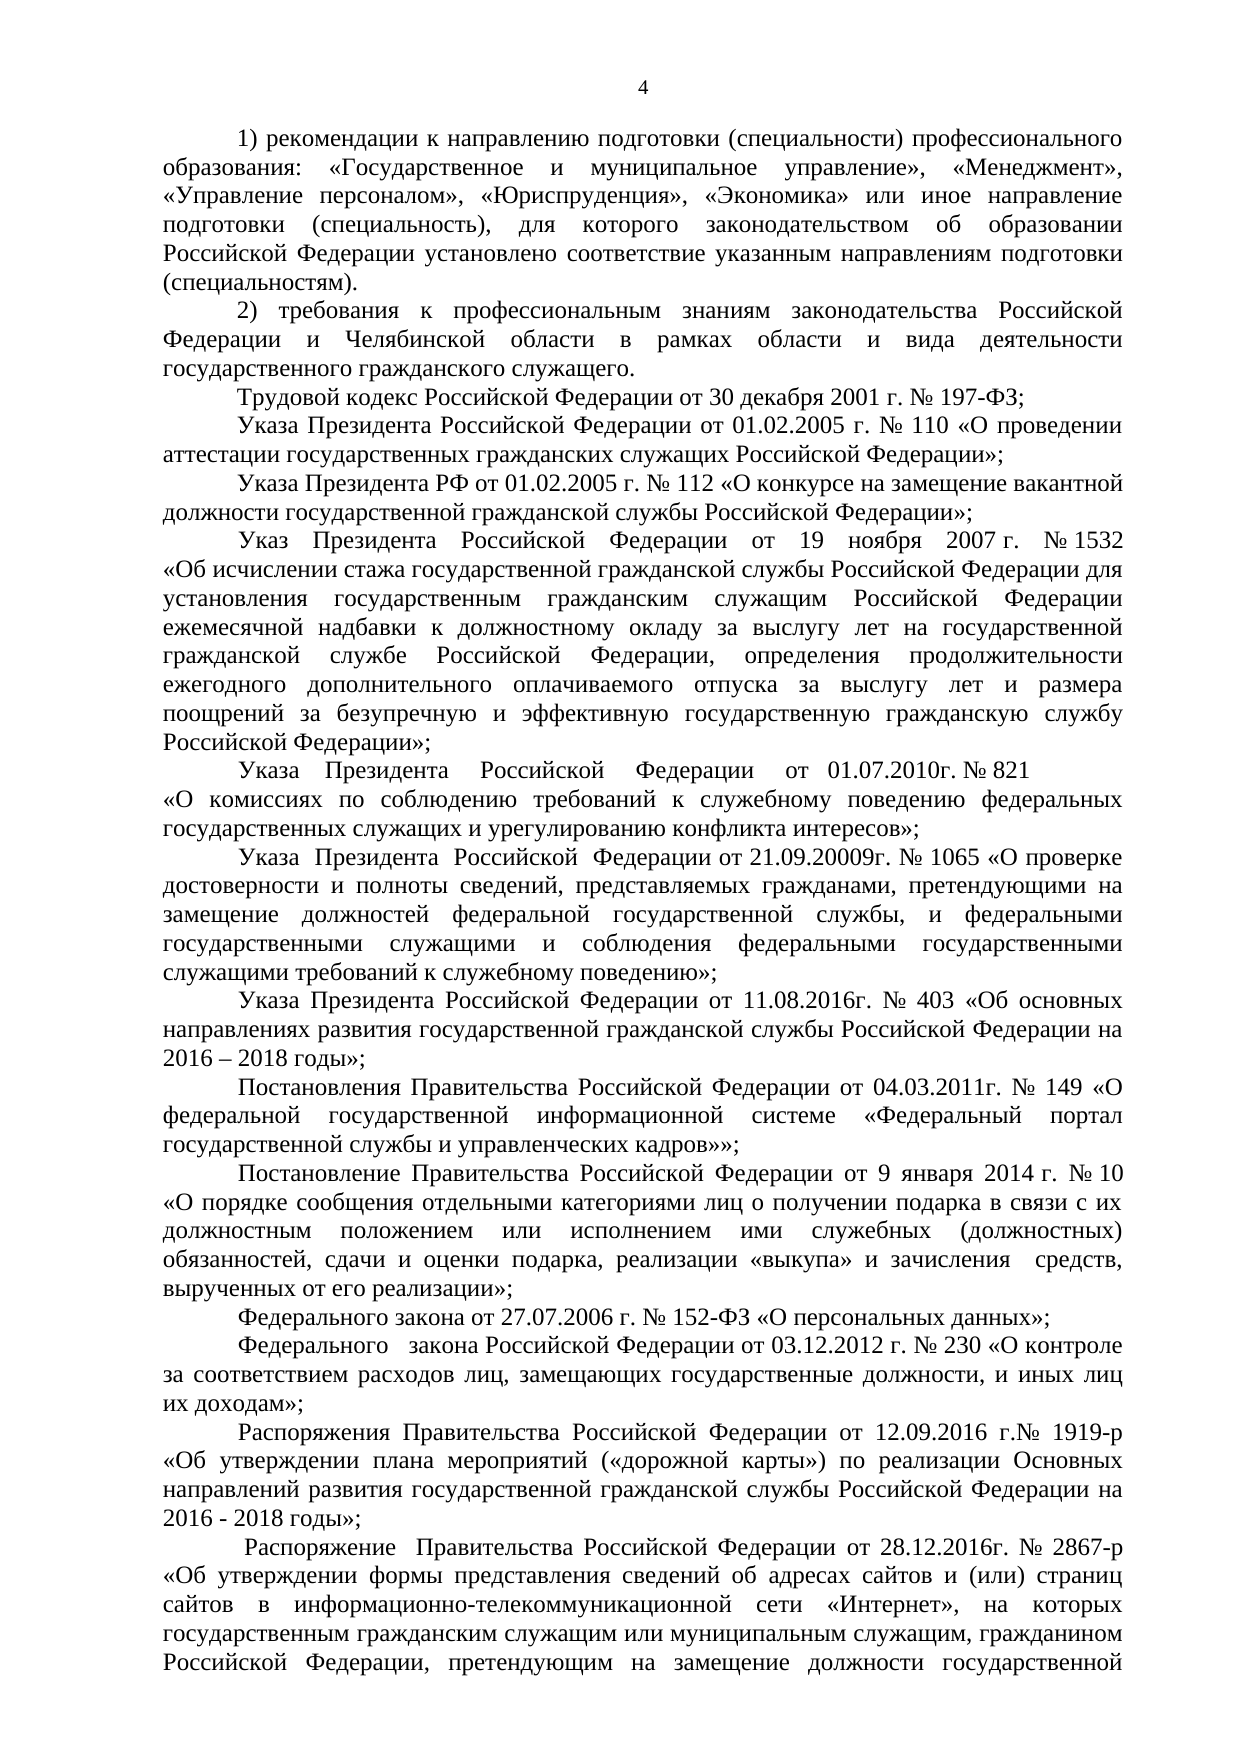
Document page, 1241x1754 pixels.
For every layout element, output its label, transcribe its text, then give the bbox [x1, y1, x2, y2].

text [163, 1532, 1123, 1676]
text Указа Президента Российской Федерации от 01.07.2010г. № 821 «О комиссиях по соблюдению требований к служебному поведению федеральных государственных служащих и урегулированию конфликта интересов»; [163, 756, 1123, 842]
text Указ Президента Российской Федерации от 19 ноября 2007 г. № 1532 «Об исчислении стажа государственной гражданской службы Российской Федерации для установления государственным гражданским служащим Российской Федерации ежемесячной надбавки к должностному окладу за выслугу лет на государственной гражданской службе Российской Федерации, определения продолжительности ежегодного дополнительного оплачиваемого отпуска за выслугу лет и размера поощрений за безупречную и эффективную государственную гражданскую службу Российской Федерации»; [163, 526, 1123, 756]
text Указа Президента Российской Федерации от 01.02.2005 г. № 110 «О проведении аттестации государственных гражданских служащих Российской Федерации»; [163, 411, 1123, 468]
text Постановления Правительства Российской Федерации от 04.03.2011г. № 149 «О федеральной государственной информационной системе «Федеральный портал государственной службы и управленческих кадров»»; [163, 1072, 1123, 1158]
text 1) рекомендации к направлению подготовки (специальности) профессионального образования: «Государственное и муниципальное управление», «Менеджмент», «Управление персоналом», «Юриспруденция», «Экономика» или иное направление подготовки (специальность), для которого законодательством об образовании Российской Федерации установлено соответствие указанным направлениям подготовки (специальностям). [163, 123, 1123, 296]
text Федерального закона от 27.07.2006 г. № 152-ФЗ «О персональных данных»; [163, 1302, 1123, 1331]
text 2) требования к профессиональным знаниям законодательства Российской Федерации и Челябинской области в рамках области и вида деятельности государственного гражданского служащего. [163, 296, 1123, 382]
text Трудовой кодекс Российской Федерации от 30 декабря 2001 г. № 197-ФЗ; [163, 382, 1123, 411]
text Распоряжения Правительства Российской Федерации от 12.09.2016 г.№ 1919-р «Об утверждении плана мероприятий («дорожной карты») по реализации Основных направлений развития государственной гражданской службы Российской Федерации на 2016 - 2018 годы»; [163, 1417, 1123, 1532]
text Указа Президента РФ от 01.02.2005 г. № 112 «О конкурсе на замещение вакантной должности государственной гражданской службы Российской Федерации»; [163, 468, 1123, 526]
text Постановление Правительства Российской Федерации от 9 января 2014 г. № 10 «О порядке сообщения отдельными категориями лиц о получении подарка в связи с их должностным положением или исполнением ими служебных (должностных) обязанностей, сдачи и оценки подарка, реализации «выкупа» и зачисления средств, вырученных от его реализации»; [163, 1158, 1123, 1302]
text Указа Президента Российской Федерации от 21.09.20009г. № 1065 «О проверке достоверности и полноты сведений, представляемых гражданами, претендующими на замещение должностей федеральной государственной службы, и федеральными государственными служащими и соблюдения федеральными государственными служащими требований к служебному поведению»; [163, 842, 1123, 986]
text Указа Президента Российской Федерации от 11.08.2016г. № 403 «Об основных направлениях развития государственной гражданской службы Российской Федерации на 2016 – 2018 годы»; [163, 986, 1123, 1072]
text Федерального закона Российской Федерации от 03.12.2012 г. № 230 «О контроле за соответствием расходов лиц, замещающих государственные должности, и иных лиц их доходам»; [163, 1331, 1123, 1417]
